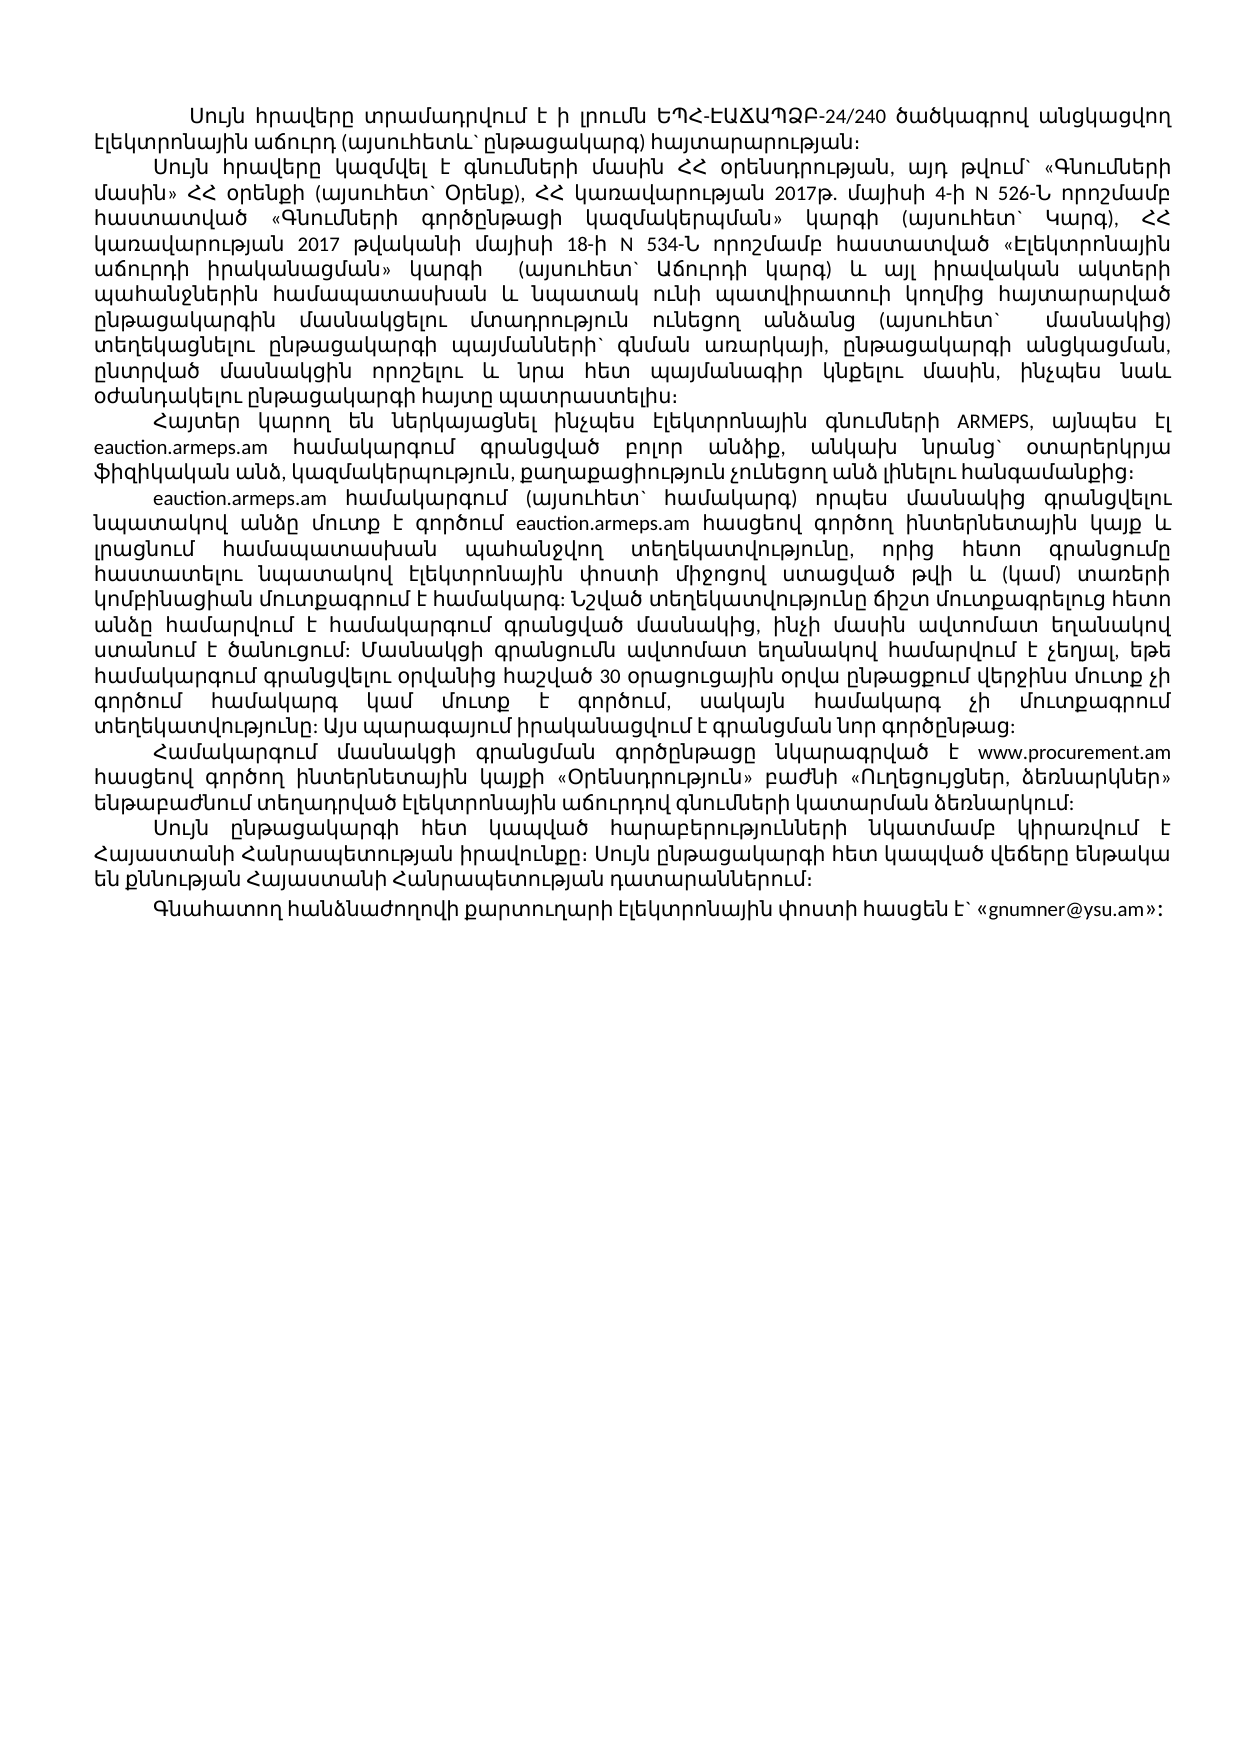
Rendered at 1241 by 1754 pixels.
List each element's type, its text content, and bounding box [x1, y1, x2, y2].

text Գնահատող հանձնաժողովի քարտուղարի էլեկտրոնային փոստի հասցեն է` «gnumner@ysu.am»: [94, 892, 1171, 922]
text Հայտեր կարող են ներկայացնել ինչպես էլեկտրոնային գնումների ARMEPS, այնպես էլ eauction.armeps.am համակարգում գրանցված բոլոր անձիք, անկախ նրանց` օտարերկրյա ֆիզիկական անձ, կազմակերպություն, քաղաքացիություն չունեցող անձ լինելու հանգամանքից։ [94, 409, 1171, 485]
text Սույն հրավերը կազմվել է գնումների մասին ՀՀ օրենսդրության, այդ թվում` «Գնումների մասին» ՀՀ օրենքի (այսուհետ` Օրենք), ՀՀ կառավարության 2017թ. մայիսի 4-ի N 526-Ն որոշմամբ հաստատված «Գնումների գործընթացի կազմակերպման» կարգի (այսուհետ` Կարգ), ՀՀ կառավարության 2017 թվականի մայիսի 18-ի N 534-Ն որոշմամբ հաստատված «Էլեկտրոնային աճուրդի իրականացման» կարգի (այսուհետ` Աճուրդի կարգ) և այլ իրավական ակտերի պահանջներին համապատասխան և նպատակ ունի պատվիրատուի կողմից հայտարարված ընթացակարգին մասնակցելու մտադրություն ունեցող անձանց (այսուհետ` մասնակից) տեղեկացնելու ընթացակարգի պայմանների` գնման առարկայի, ընթացակարգի անցկացման, ընտրված մասնակցին որոշելու և նրա հետ պայմանագիր կնքելու մասին, ինչպես նաև օժանդակելու ընթացակարգի հայտը պատրաստելիս։ [94, 154, 1171, 409]
text Սույն հրավերը տրամադրվում է ի լրումն ԵՊՀ-ԷԱՃԱՊՁԲ-24/240 ծածկագրով անցկացվող էլեկտրոնային աճուրդ (այսուհետև` ընթացակարգ) հայտարարության։ [94, 104, 1171, 154]
text Սույն ընթացակարգի հետ կապված հարաբերությունների նկատմամբ կիրառվում է Հայաստանի Հանրապետության իրավունքը։ Սույն ընթացակարգի հետ կապված վեճերը ենթակա են քննության Հայաստանի Հանրապետության դատարաններում։ [94, 815, 1171, 892]
text Համակարգում մասնակցի գրանցման գործընթացը նկարագրված է www.procurement.am հասցեով գործող ինտերնետային կայքի «Օրենսդրություն» բաժնի «Ուղեցույցներ, ձեռնարկներ» ենթաբաժնում տեղադրված էլեկտրոնային աճուրդով գնումների կատարման ձեռնարկում: [94, 739, 1171, 815]
text eauction.armeps.am համակարգում (այսուհետ` համակարգ) որպես մասնակից գրանցվելու նպատակով անձը մուտք է գործում eauction.armeps.am հասցեով գործող ինտերնետային կայք և լրացնում համապատասխան պահանջվող տեղեկատվությունը, որից հետո գրանցումը հաստատելու նպատակով էլեկտրոնային փոստի միջոցով ստացված թվի և (կամ) տառերի կոմբինացիան մուտքագրում է համակարգ: Նշված տեղեկատվությունը ճիշտ մուտքագրելուց հետո անձը համարվում է համակարգում գրանցված մասնակից, ինչի մասին ավտոմատ եղանակով ստանում է ծանուցում: Մասնակցի գրանցումն ավտոմատ եղանակով համարվում է չեղյալ, եթե համակարգում գրանցվելու օրվանից հաշված 30 օրացուցային օրվա ընթացքում վերջինս մուտք չի գործում համակարգ կամ մուտք է գործում, սակայն համակարգ չի մուտքագրում տեղեկատվությունը: Այս պարագայում իրականացվում է գրանցման նոր գործընթաց: [94, 485, 1171, 739]
